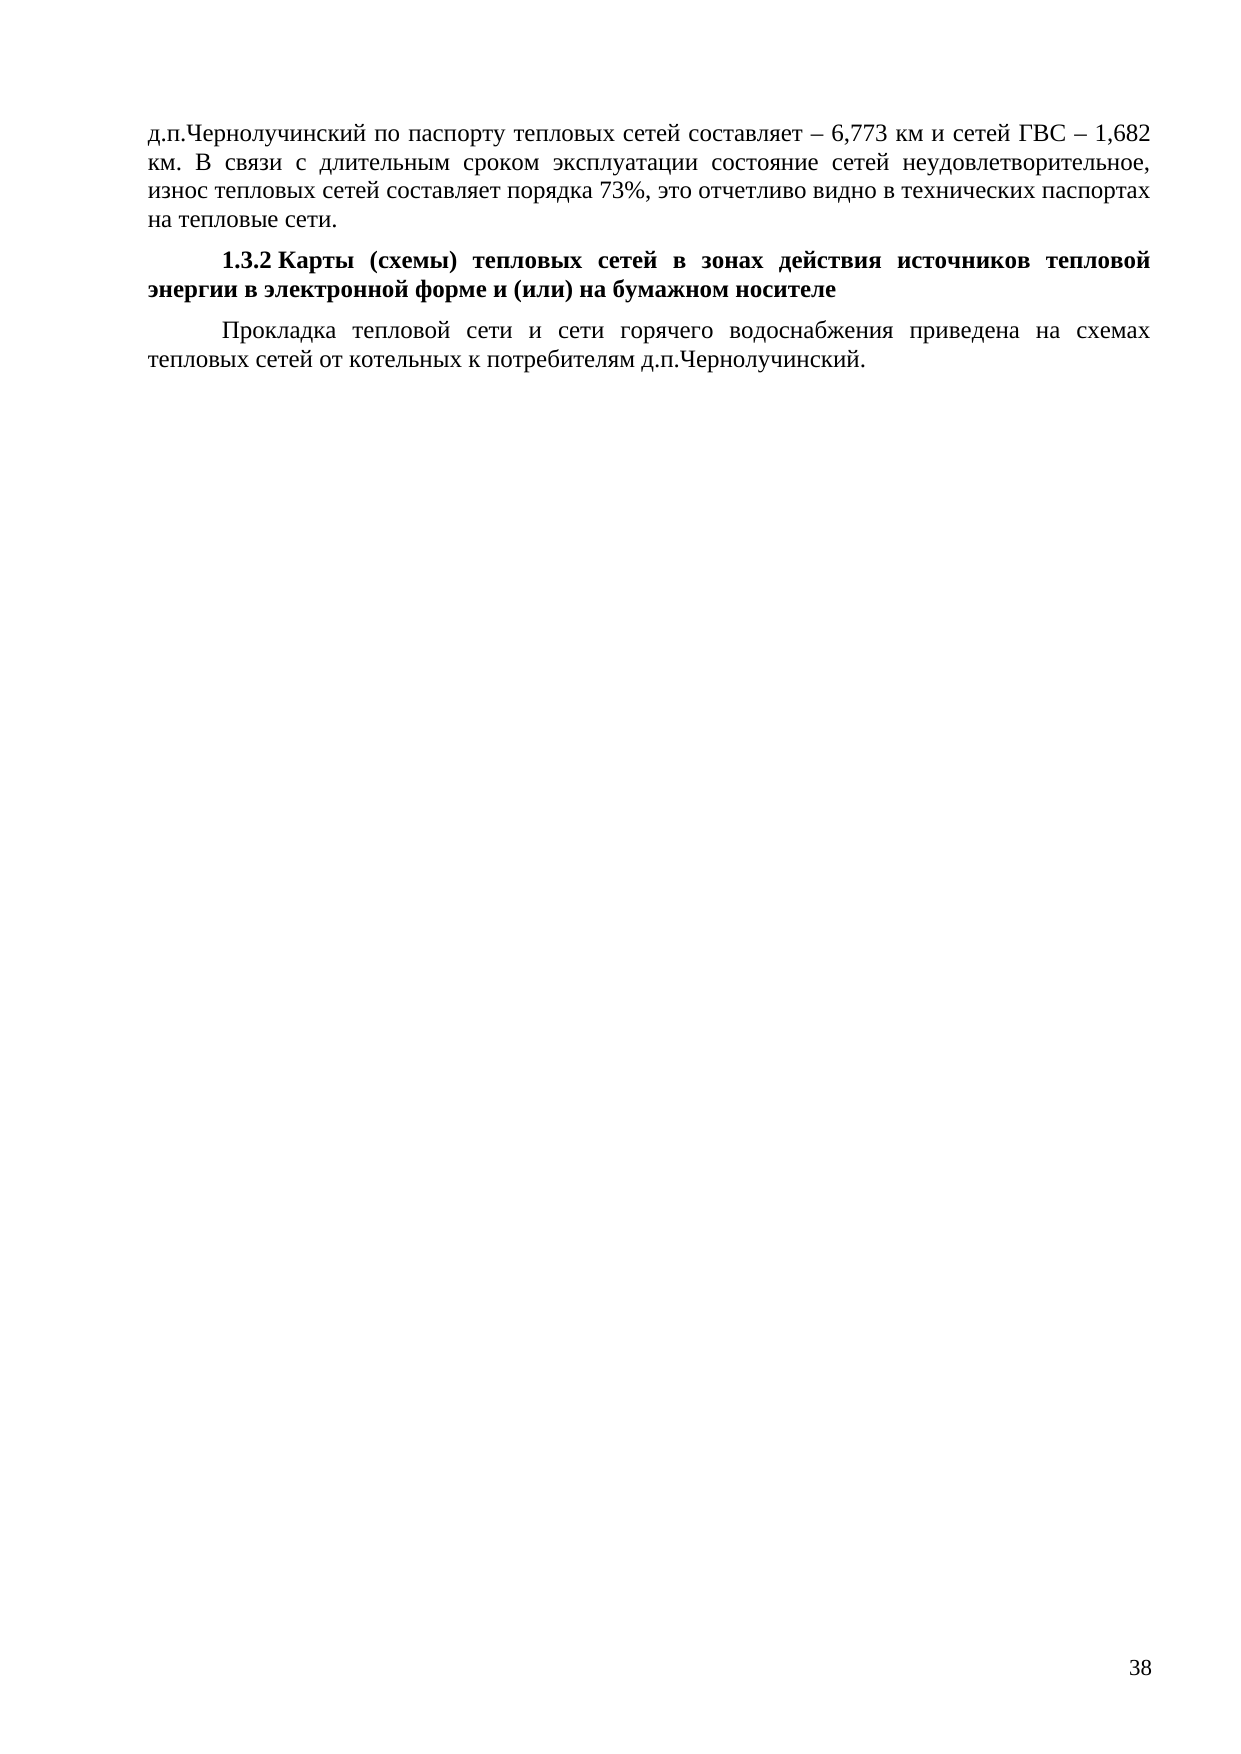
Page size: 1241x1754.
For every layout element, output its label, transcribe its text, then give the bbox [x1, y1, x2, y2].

text Прокладка тепловой сети и сети горячего водоснабжения приведена на схемах тепловых сетей от котельных к потребителям д.п.Чернолучинский. [148, 316, 1152, 373]
subtitle Карты (схемы) тепловых сетей в зонах действия источников тепловой энергии в электронной форме и (или) на бумажном носителе [148, 246, 1152, 303]
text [148, 118, 1152, 233]
